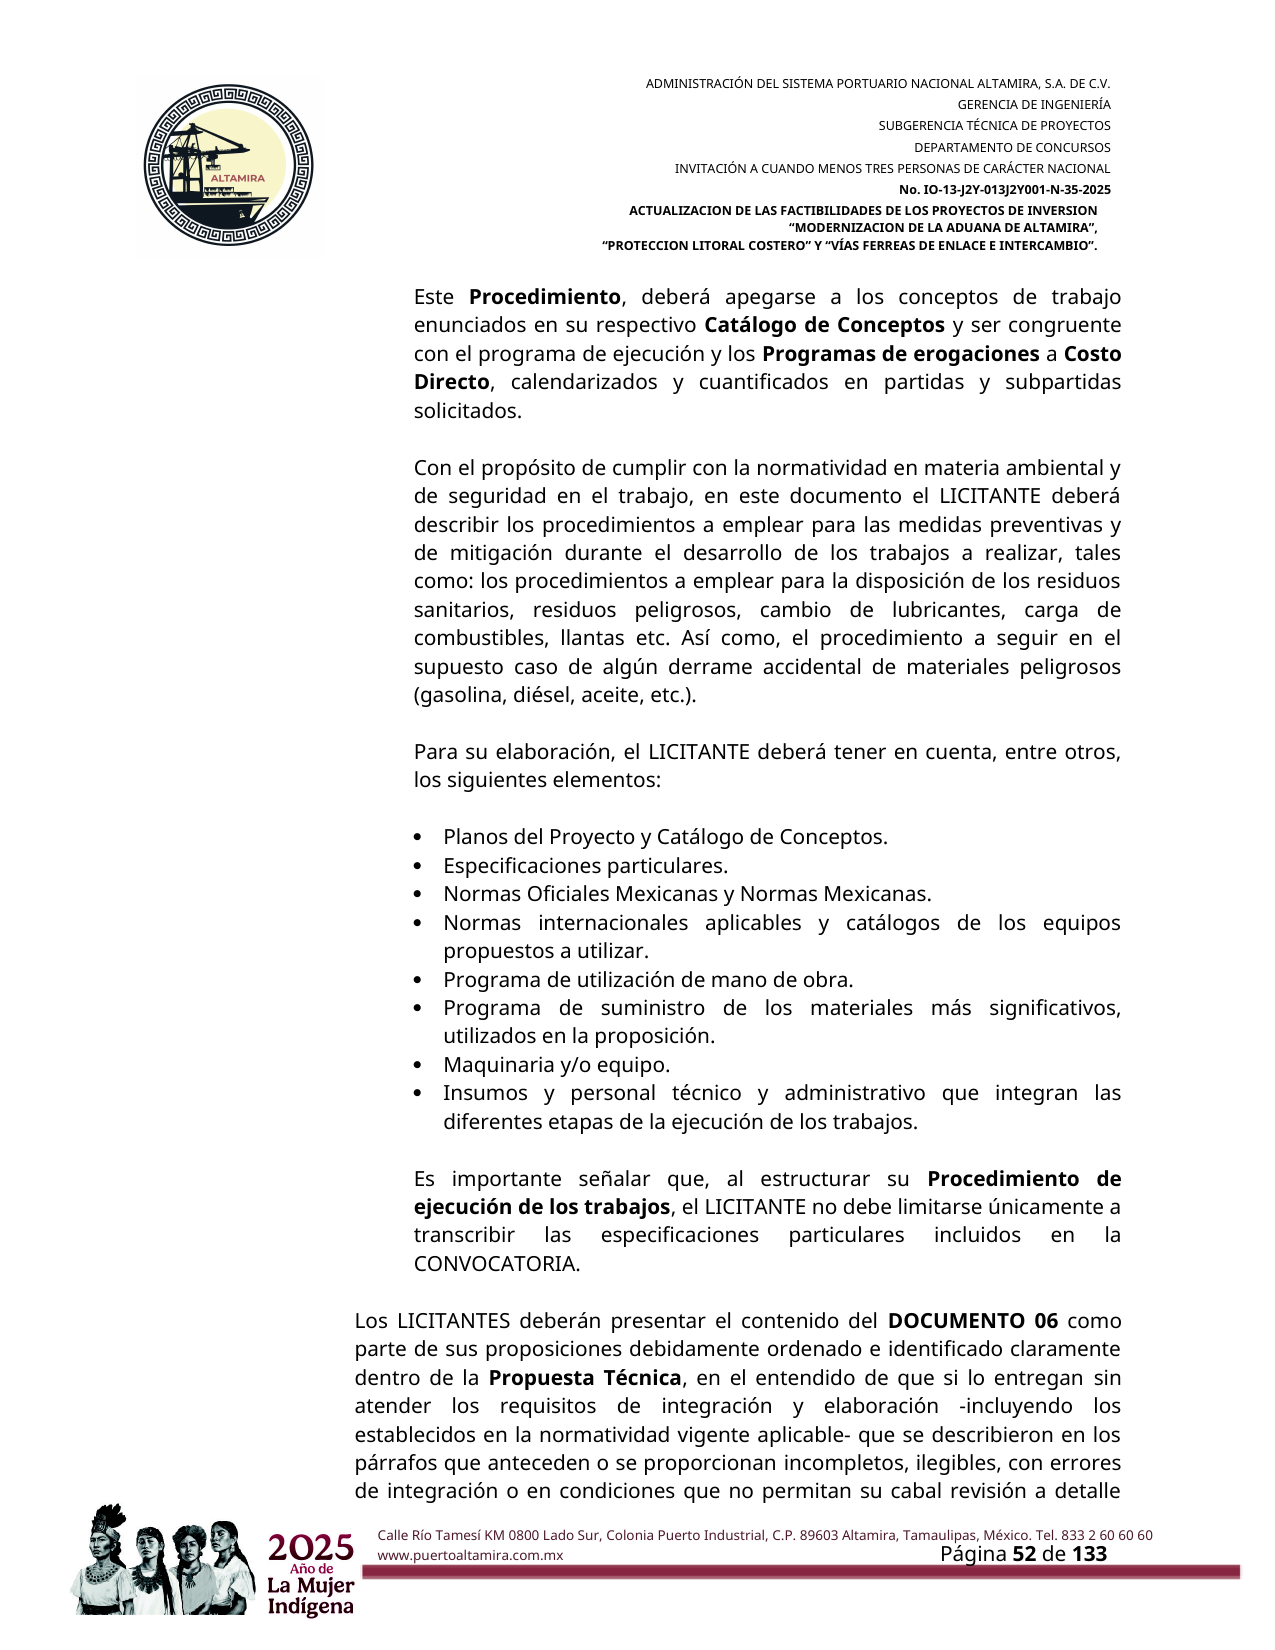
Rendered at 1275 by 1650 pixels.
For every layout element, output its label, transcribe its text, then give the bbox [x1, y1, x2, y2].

picture [0, 1497, 1244, 1627]
list Programa de utilización de mano de obra. [413, 965, 1122, 993]
text Para su elaboración, el LICITANTE deberá tener en cuenta, entre otros, los siguientes elementos: [413, 737, 1122, 794]
text Este Procedimiento, deberá apegarse a los conceptos de trabajo enunciados en su respectivo Catálogo de Conceptos y ser congruente con el programa de ejecución y los Programas de erogaciones a Costo Directo, calendarizados y cuantificados en partidas y subpartidas solicitados. [413, 282, 1122, 424]
picture [134, 75, 325, 258]
text Es importante señalar que, al estructurar su Procedimiento de ejecución de los trabajos, el LICITANTE no debe limitarse únicamente a transcribir las especificaciones particulares incluidos en la CONVOCATORIA. [413, 1164, 1122, 1277]
list Normas Oficiales Mexicanas y Normas Mexicanas. [413, 879, 1122, 908]
list Especificaciones particulares. [413, 851, 1122, 879]
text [354, 1306, 1122, 1505]
list Insumos y personal técnico y administrativo que integran las diferentes etapas de la ejecución de los trabajos. [413, 1078, 1122, 1135]
text Con el propósito de cumplir con la normatividad en materia ambiental y de seguridad en el trabajo, en este documento el LICITANTE deberá describir los procedimientos a emplear para las medidas preventivas y de mitigación durante el desarrollo de los trabajos a realizar, tales como: los procedimientos a emplear para la disposición de los residuos sanitarios, residuos peligrosos, cambio de lubricantes, carga de combustibles, llantas etc. Así como, el procedimiento a seguir en el supuesto caso de algún derrame accidental de materiales peligrosos (gasolina, diésel, aceite, etc.). [413, 453, 1122, 709]
list Planos del Proyecto y Catálogo de Conceptos. [413, 822, 1122, 851]
list Programa de suministro de los materiales más significativos, utilizados en la proposición. [413, 993, 1122, 1050]
list Normas internacionales aplicables y catálogos de los equipos propuestos a utilizar. [413, 908, 1122, 965]
list Maquinaria y/o equipo. [413, 1050, 1122, 1078]
